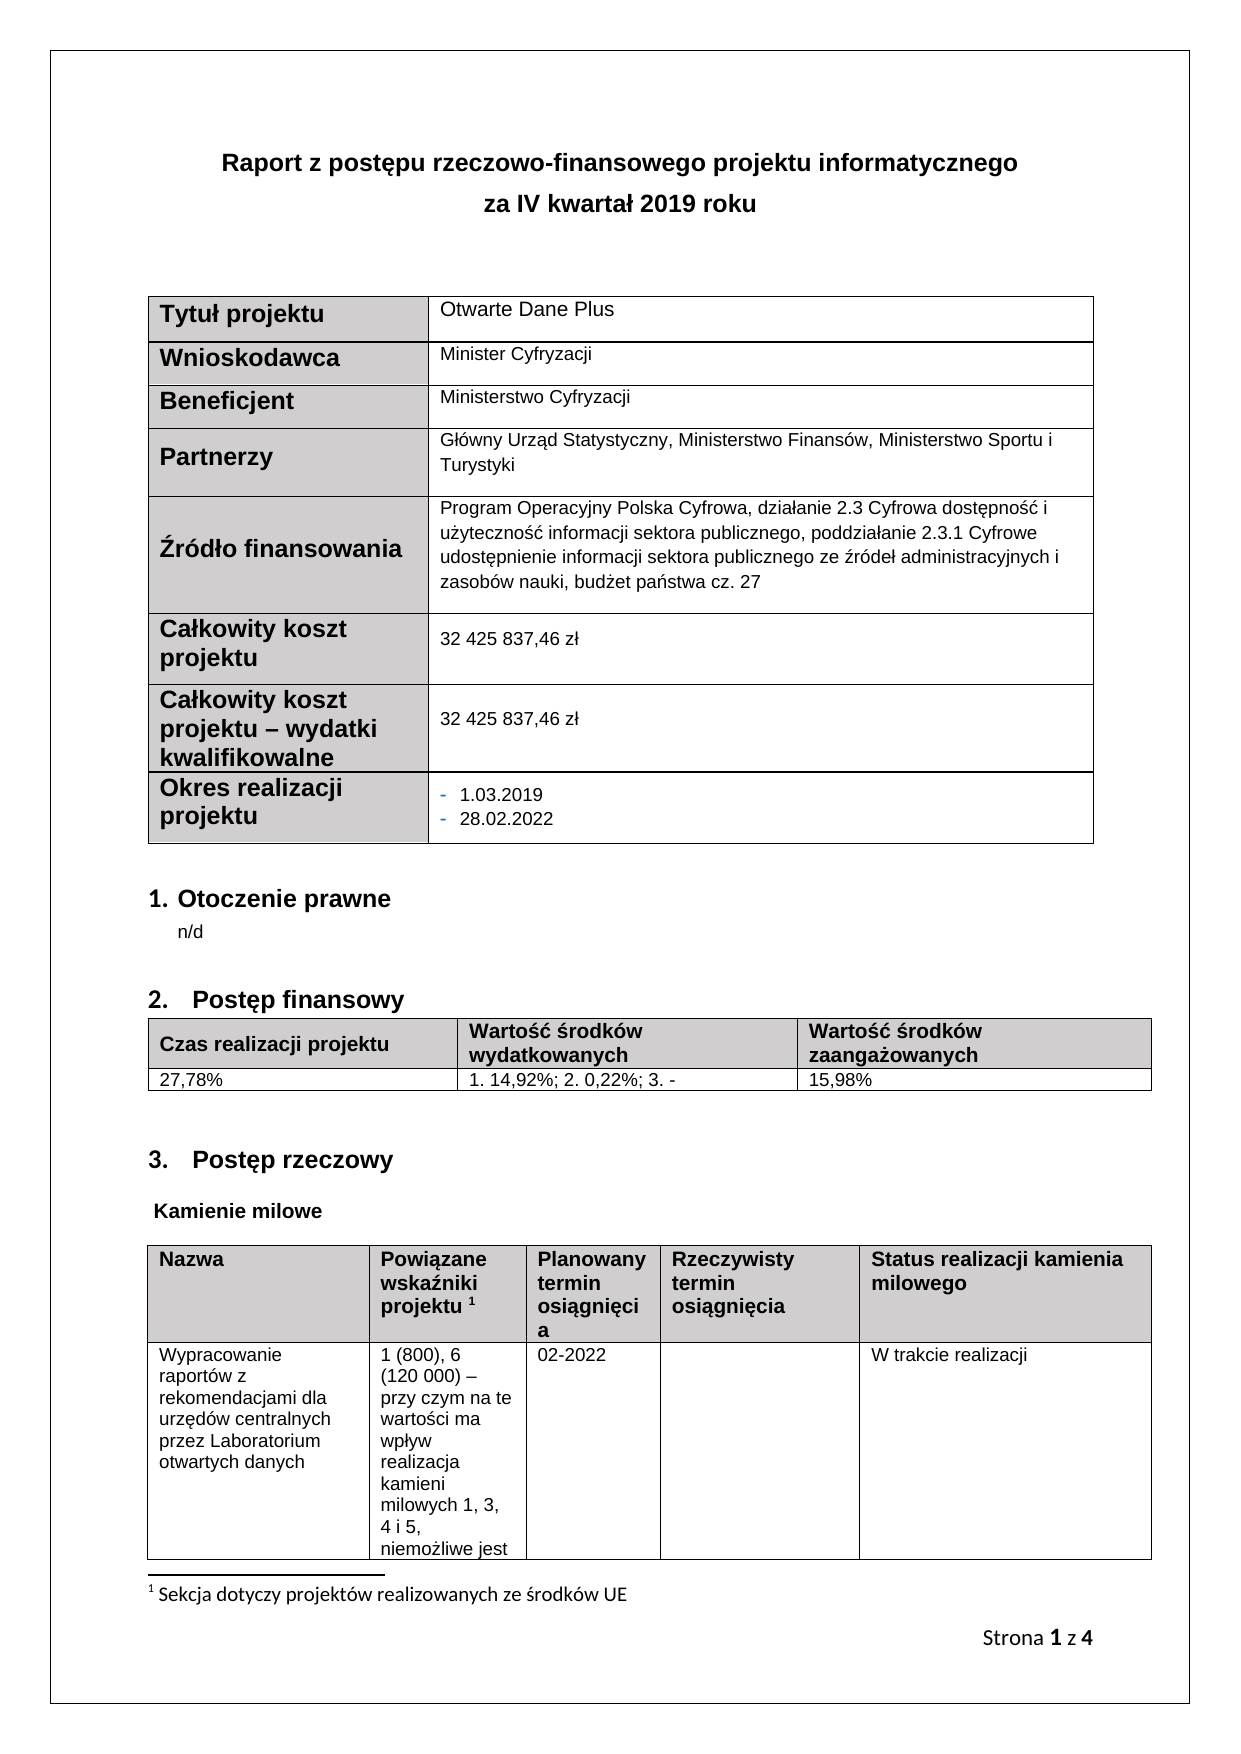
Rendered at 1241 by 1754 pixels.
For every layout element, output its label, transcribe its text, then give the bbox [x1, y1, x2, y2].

table_cell Całkowity koszt projektu – wydatki kwalifikowalne [149, 685, 428, 771]
table_header Wartość środków zaangażowanych [798, 1019, 1151, 1068]
subtitle Postęp rzeczowy [148, 1142, 1093, 1175]
table_cell Całkowity koszt projektu [149, 614, 428, 684]
table_header Powiązane wskaźniki projektu [370, 1246, 526, 1342]
table_cell W trakcie realizacji [860, 1343, 1151, 1559]
table_cell Ministerstwo Cyfryzacji [429, 386, 1093, 428]
table_cell 1. 14,92%; 2. 0,22%; 3. - [458, 1069, 797, 1090]
table_header Rzeczywisty termin osiągnięcia [661, 1246, 859, 1342]
table_cell 32 425 837,46 zł [429, 685, 1093, 771]
subtitle Kamienie milowe [148, 1199, 1093, 1223]
table_cell [661, 1343, 859, 1559]
subtitle n/d [148, 921, 1093, 942]
table_header Otwarte Dane Plus [429, 297, 1093, 341]
table_cell 32 425 837,46 zł [429, 614, 1093, 684]
table_header Wartość środków wydatkowanych [458, 1019, 797, 1068]
table_cell 1.03.2019 28.02.2022 [429, 773, 1093, 842]
subtitle Otoczenie prawne [148, 881, 1063, 914]
table_cell Minister Cyfryzacji [429, 343, 1093, 384]
table_cell Wnioskodawca [149, 343, 428, 384]
table_header Status realizacji kamienia milowego [860, 1246, 1151, 1342]
table_cell Okres realizacji projektu [149, 773, 428, 842]
table_header Planowany termin osiągnięcia [527, 1246, 660, 1342]
subtitle Raport z postępu rzeczowo-finansowego projektu informatycznego [148, 147, 1093, 176]
table_cell Źródło finansowania [149, 497, 428, 613]
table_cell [370, 1343, 526, 1559]
table_header Czas realizacji projektu [149, 1019, 457, 1068]
table_cell 02-2022 [527, 1343, 660, 1559]
table_cell 15,98% [798, 1069, 1151, 1090]
table_cell Główny Urząd Statystyczny, Ministerstwo Finansów, Ministerstwo Sportu i Turystyki [429, 429, 1093, 496]
table_cell Beneficjent [149, 386, 428, 428]
table_cell Partnerzy [149, 429, 428, 496]
table_header Tytuł projektu [149, 297, 428, 341]
table_header Nazwa [148, 1246, 369, 1342]
table_cell 27,78% [149, 1069, 457, 1090]
subtitle Postęp finansowy [148, 982, 1093, 1015]
table_cell Program Operacyjny Polska Cyfrowa, działanie 2.3 Cyfrowa dostępność i użyteczność informacji sektora publicznego, poddziałanie 2.3.1 Cyfrowe udostępnienie informacji sektora publicznego ze źródeł administracyjnych i zasobów nauki, budżet państwa cz. 27 [429, 497, 1093, 613]
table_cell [148, 1343, 369, 1559]
subtitle za IV kwartał 2019 roku [148, 189, 1093, 217]
